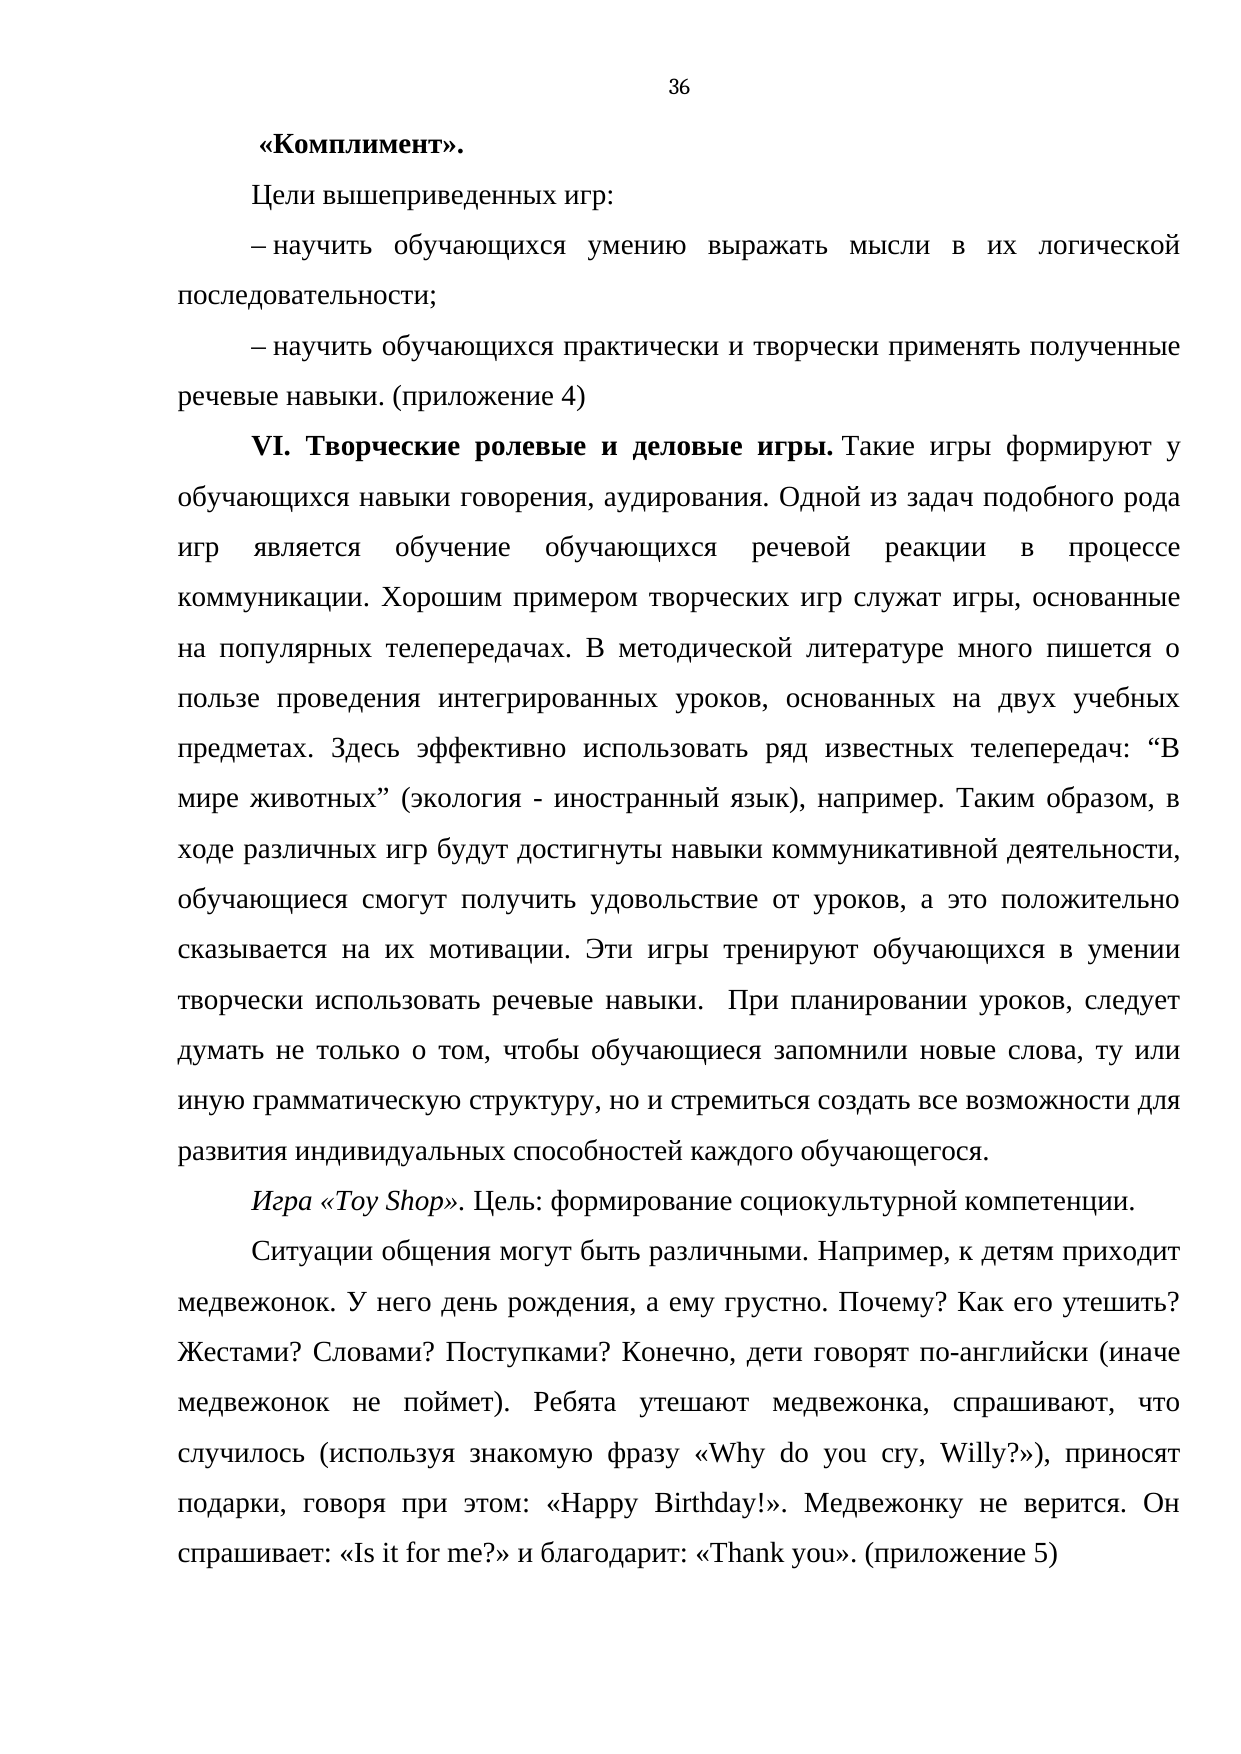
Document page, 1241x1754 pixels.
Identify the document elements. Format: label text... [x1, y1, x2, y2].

text Ситуации общения могут быть различными. Например, к детям приходит медвежонок. У него день рождения, а ему грустно. Почему? Как его утешить? Жестами? Словами? Поступками? Конечно, дети говорят по-английски (иначе медвежонок не поймет). Ребята утешают медвежонка, спрашивают, что случилось (используя знакомую фразу «Why do you cry, Willy?»), приносят подарки, говоря при этом: «Happy Birthday!». Медвежонку не верится. Он спрашивает: «Is it for mе?» и благодарит: «Thank you». (приложение 5) [177, 1233, 1181, 1569]
text Цели вышеприведенных игр: [251, 177, 1181, 210]
text – научить обучающихся практически и творчески применять полученные речевые навыки. (приложение 4) [177, 328, 1181, 412]
text «Комплимент». [177, 127, 1181, 160]
text – научить обучающихся умению выражать мысли в их логической последовательности; [177, 227, 1181, 311]
text VI. Творческие ролевые и деловые игры. Такие игры формируют у обучающихся навыки говорения, аудирования. Одной из задач подобного рода игр является обучение обучающихся речевой реакции в процессе коммуникации. Хорошим примером творческих игр служат игры, основанные на популярных телепередачах. В методической литературе много пишется о пользе проведения интегрированных уроков, основанных на двух учебных предметах. Здесь эффективно использовать ряд известных телепередач: “В мире животных” (экология - иностранный язык), например. Таким образом, в ходе различных игр будут достигнуты навыки коммуникативной деятельности, обучающиеся смогут получить удовольствие от уроков, а это положительно сказывается на их мотивации. Эти игры тренируют обучающихся в умении творчески использовать речевые навыки. При планировании уроков, следует думать не только о том, чтобы обучающиеся запомнили новые слова, ту или иную грамматическую структуру, но и стремиться создать все возможности для развития индивидуальных способностей каждого обучающегося. [177, 428, 1181, 1166]
text Игра «Toy Shop». Цель: формирование социокультурной компетенции. [177, 1183, 1181, 1217]
